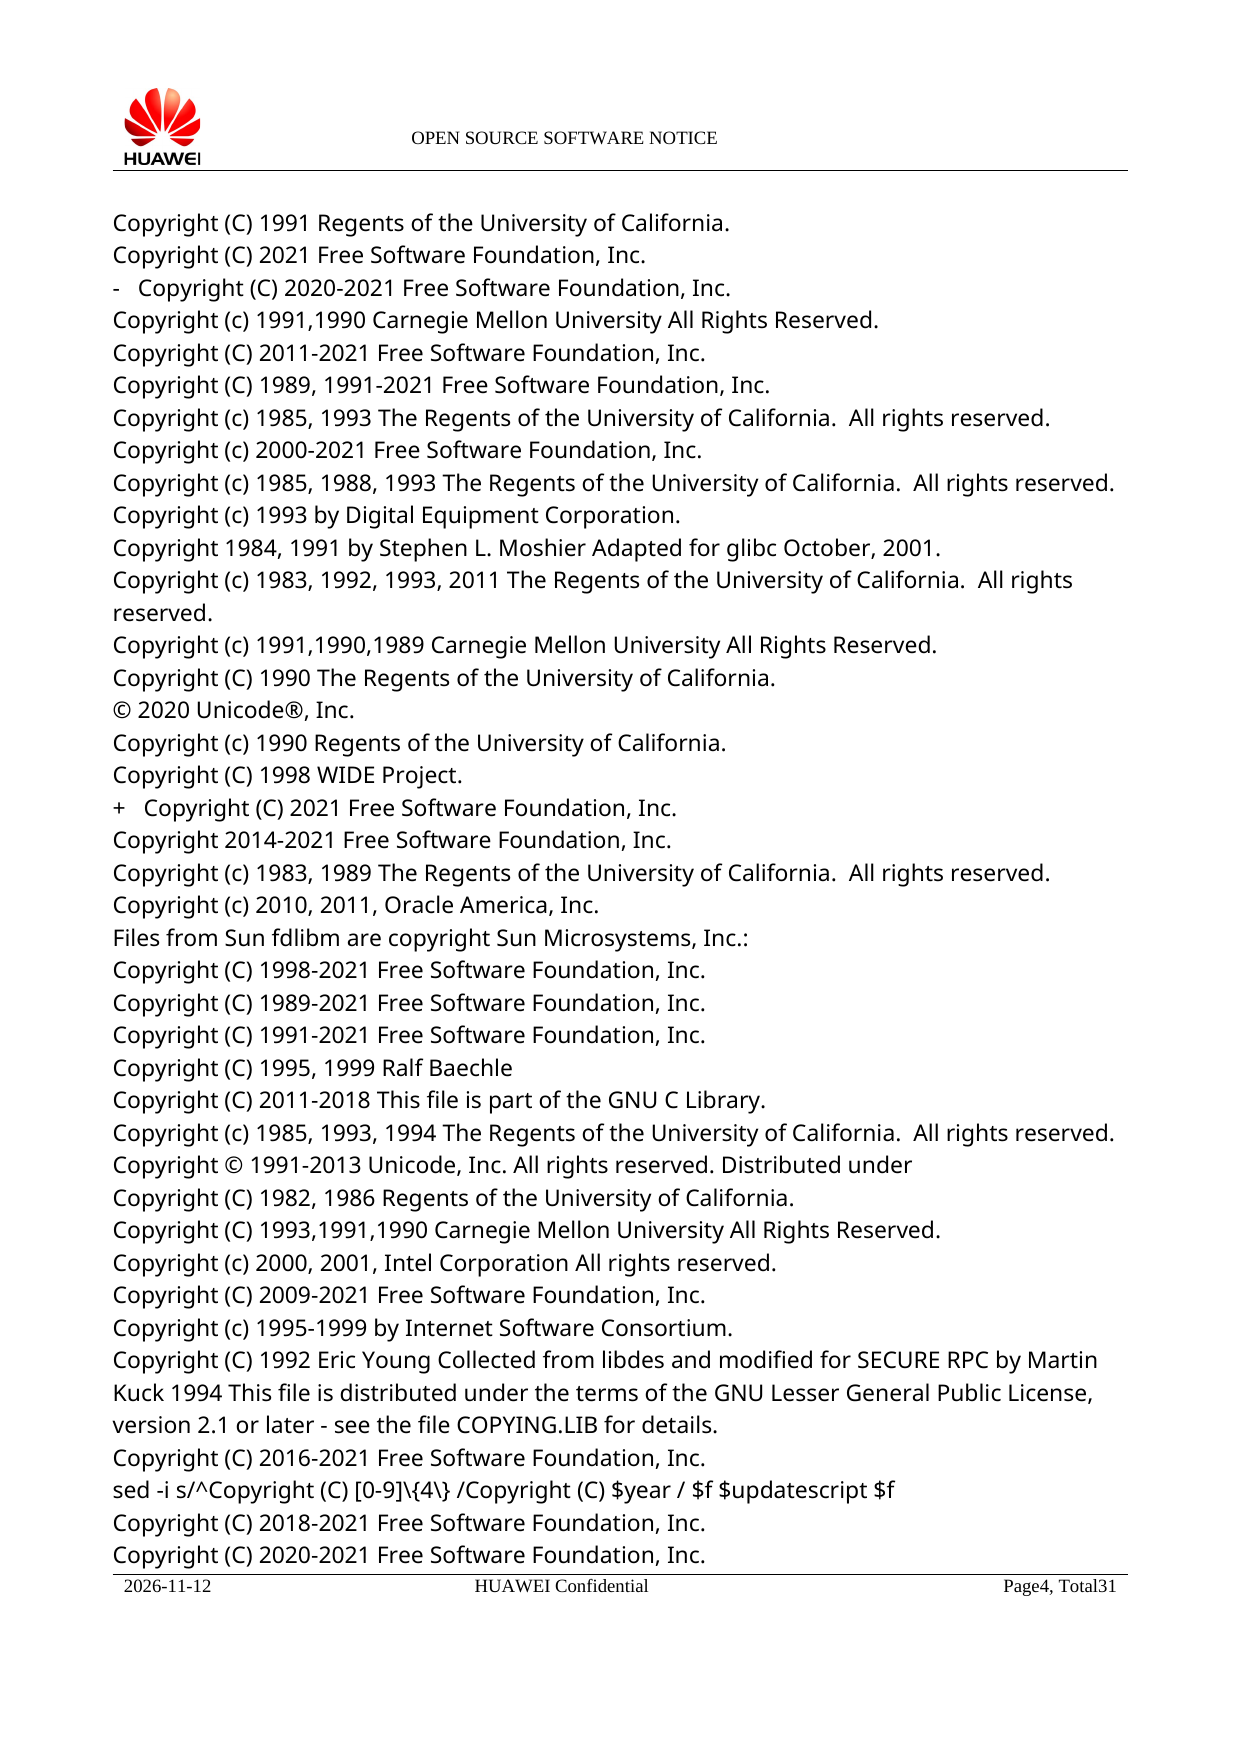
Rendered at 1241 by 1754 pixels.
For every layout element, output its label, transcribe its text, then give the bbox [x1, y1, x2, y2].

picture [124, 88, 201, 165]
